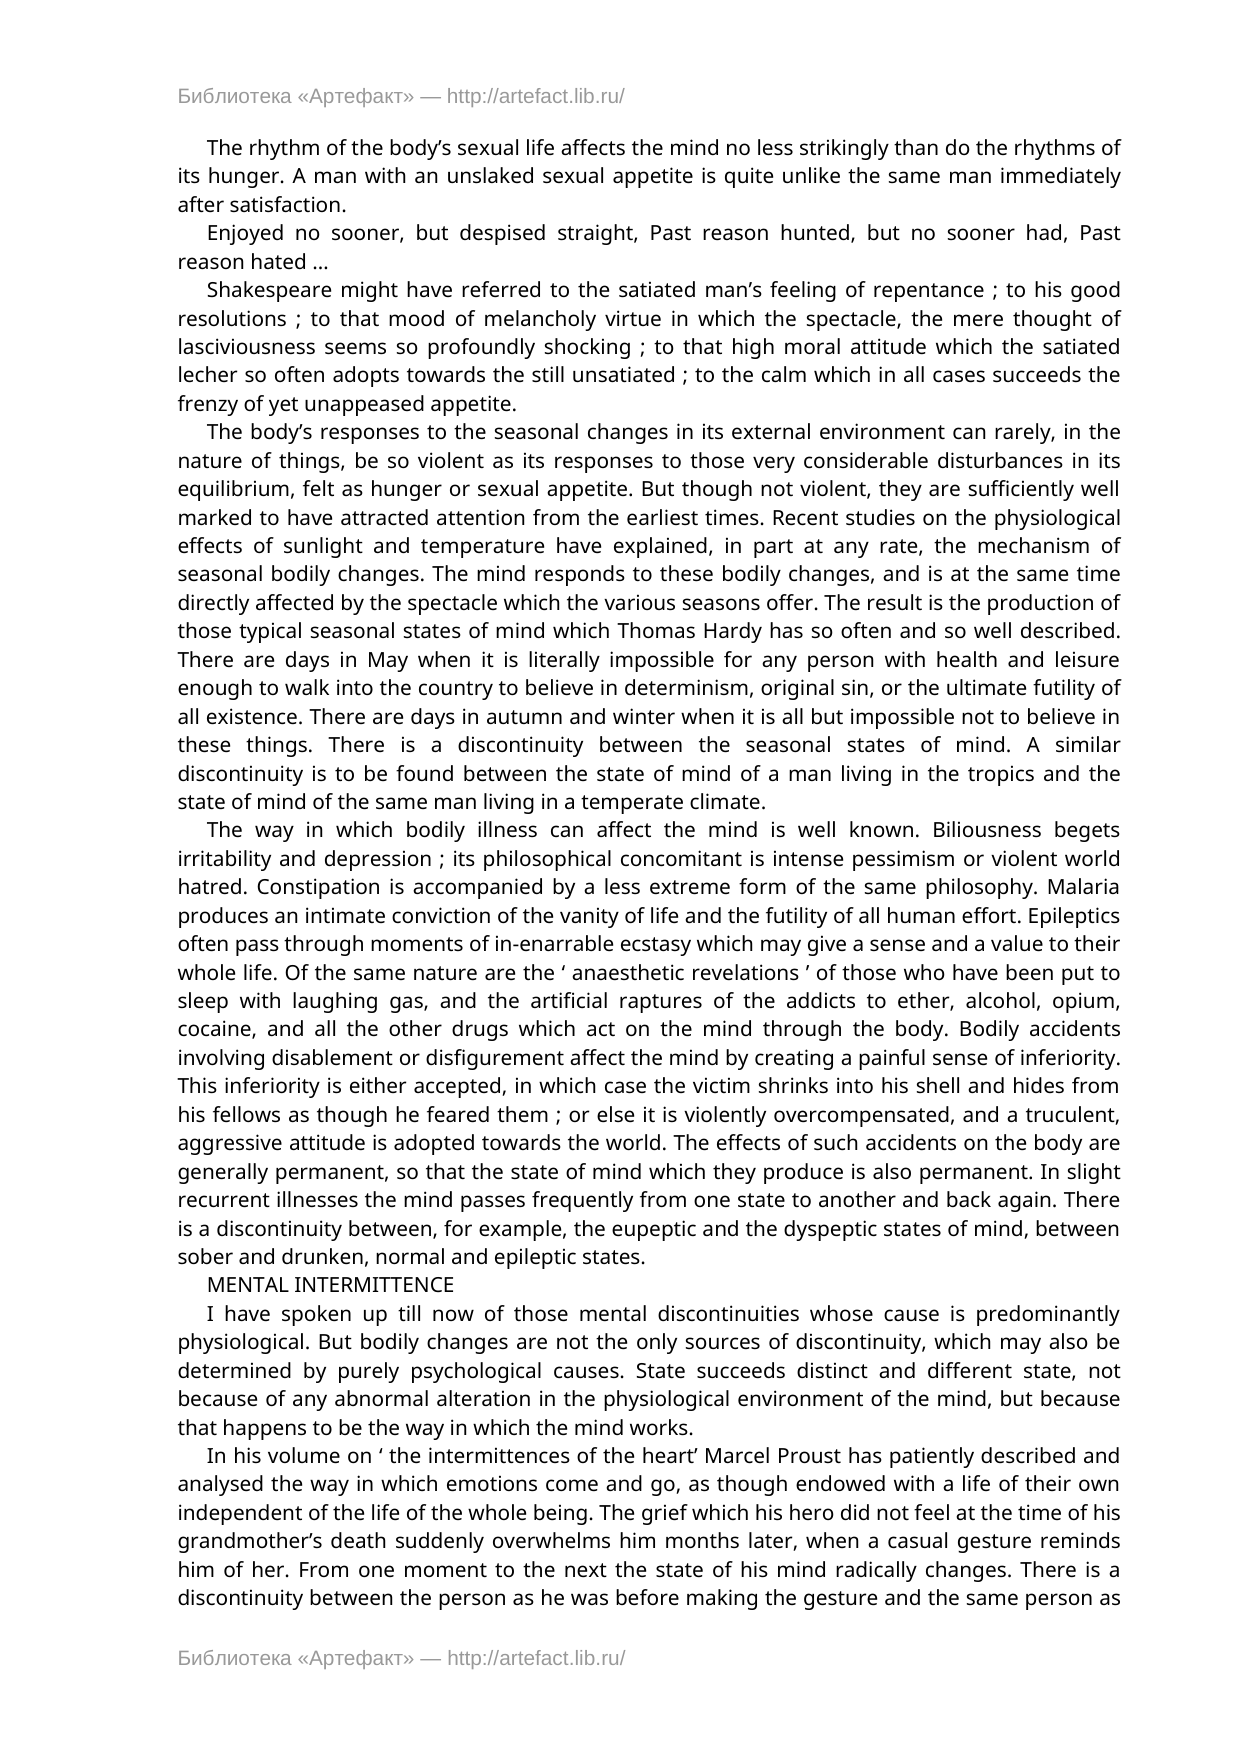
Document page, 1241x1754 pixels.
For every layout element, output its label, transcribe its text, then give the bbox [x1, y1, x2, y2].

text I have spoken up till now of those mental discontinuities whose cause is predominantly physiological. But bodily changes are not the only sources of discontinuity, which may also be determined by purely psychological causes. State succeeds distinct and different state, not because of any abnormal alteration in the physiological environment of the mind, but because that happens to be the way in which the mind works. [177, 1299, 1122, 1441]
text The way in which bodily illness can affect the mind is well known. Biliousness begets irritability and depression ; its philosophical concomitant is intense pessimism or violent world hatred. Constipation is accompanied by a less extreme form of the same philosophy. Malaria produces an intimate conviction of the vanity of life and the futility of all human effort. Epileptics often pass through moments of in-enarrable ecstasy which may give a sense and a value to their whole life. Of the same nature are the ‘ anaesthetic revelations ’ of those who have been put to sleep with laughing gas, and the artificial raptures of the addicts to ether, alcohol, opium, cocaine, and all the other drugs which act on the mind through the body. Bodily accidents involving disablement or disfigurement affect the mind by creating a painful sense of inferiority. This inferiority is either accepted, in which case the victim shrinks into his shell and hides from his fellows as though he feared them ; or else it is violently overcompensated, and a truculent, aggressive attitude is adopted towards the world. The effects of such accidents on the body are generally permanent, so that the state of mind which they produce is also permanent. In slight recurrent illnesses the mind passes frequently from one state to another and back again. There is a discontinuity between, for example, the eupeptic and the dyspeptic states of mind, between sober and drunken, normal and epileptic states. [177, 816, 1122, 1271]
text The rhythm of the body’s sexual life affects the mind no less strikingly than do the rhythms of its hunger. A man with an unslaked sexual appetite is quite unlike the same man immediately after satisfaction. [177, 133, 1122, 218]
text Enjoyed no sooner, but despised straight, Past reason hunted, but no sooner had, Past reason hated … [177, 218, 1122, 275]
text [177, 1441, 1122, 1612]
text The body’s responses to the seasonal changes in its external environment can rarely, in the nature of things, be so violent as its responses to those very considerable disturbances in its equilibrium, felt as hunger or sexual appetite. But though not violent, they are sufficiently well marked to have attracted attention from the earliest times. Recent studies on the physiological effects of sunlight and temperature have explained, in part at any rate, the mechanism of seasonal bodily changes. The mind responds to these bodily changes, and is at the same time directly affected by the spectacle which the various seasons offer. The result is the production of those typical seasonal states of mind which Thomas Hardy has so often and so well described. There are days in May when it is literally impossible for any person with health and leisure enough to walk into the country to believe in determinism, original sin, or the ultimate futility of all existence. There are days in autumn and winter when it is all but impossible not to believe in these things. There is a discontinuity between the seasonal states of mind. A similar discontinuity is to be found between the state of mind of a man living in the tropics and the state of mind of the same man living in a temperate climate. [177, 417, 1122, 816]
subtitle MENTAL INTERMITTENCE [177, 1271, 1122, 1299]
text Shakespeare might have referred to the satiated man’s feeling of repentance ; to his good resolutions ; to that mood of melancholy virtue in which the spectacle, the mere thought of lasciviousness seems so profoundly shocking ; to that high moral attitude which the satiated lecher so often adopts towards the still unsatiated ; to the calm which in all cases succeeds the frenzy of yet unappeased appetite. [177, 275, 1122, 417]
